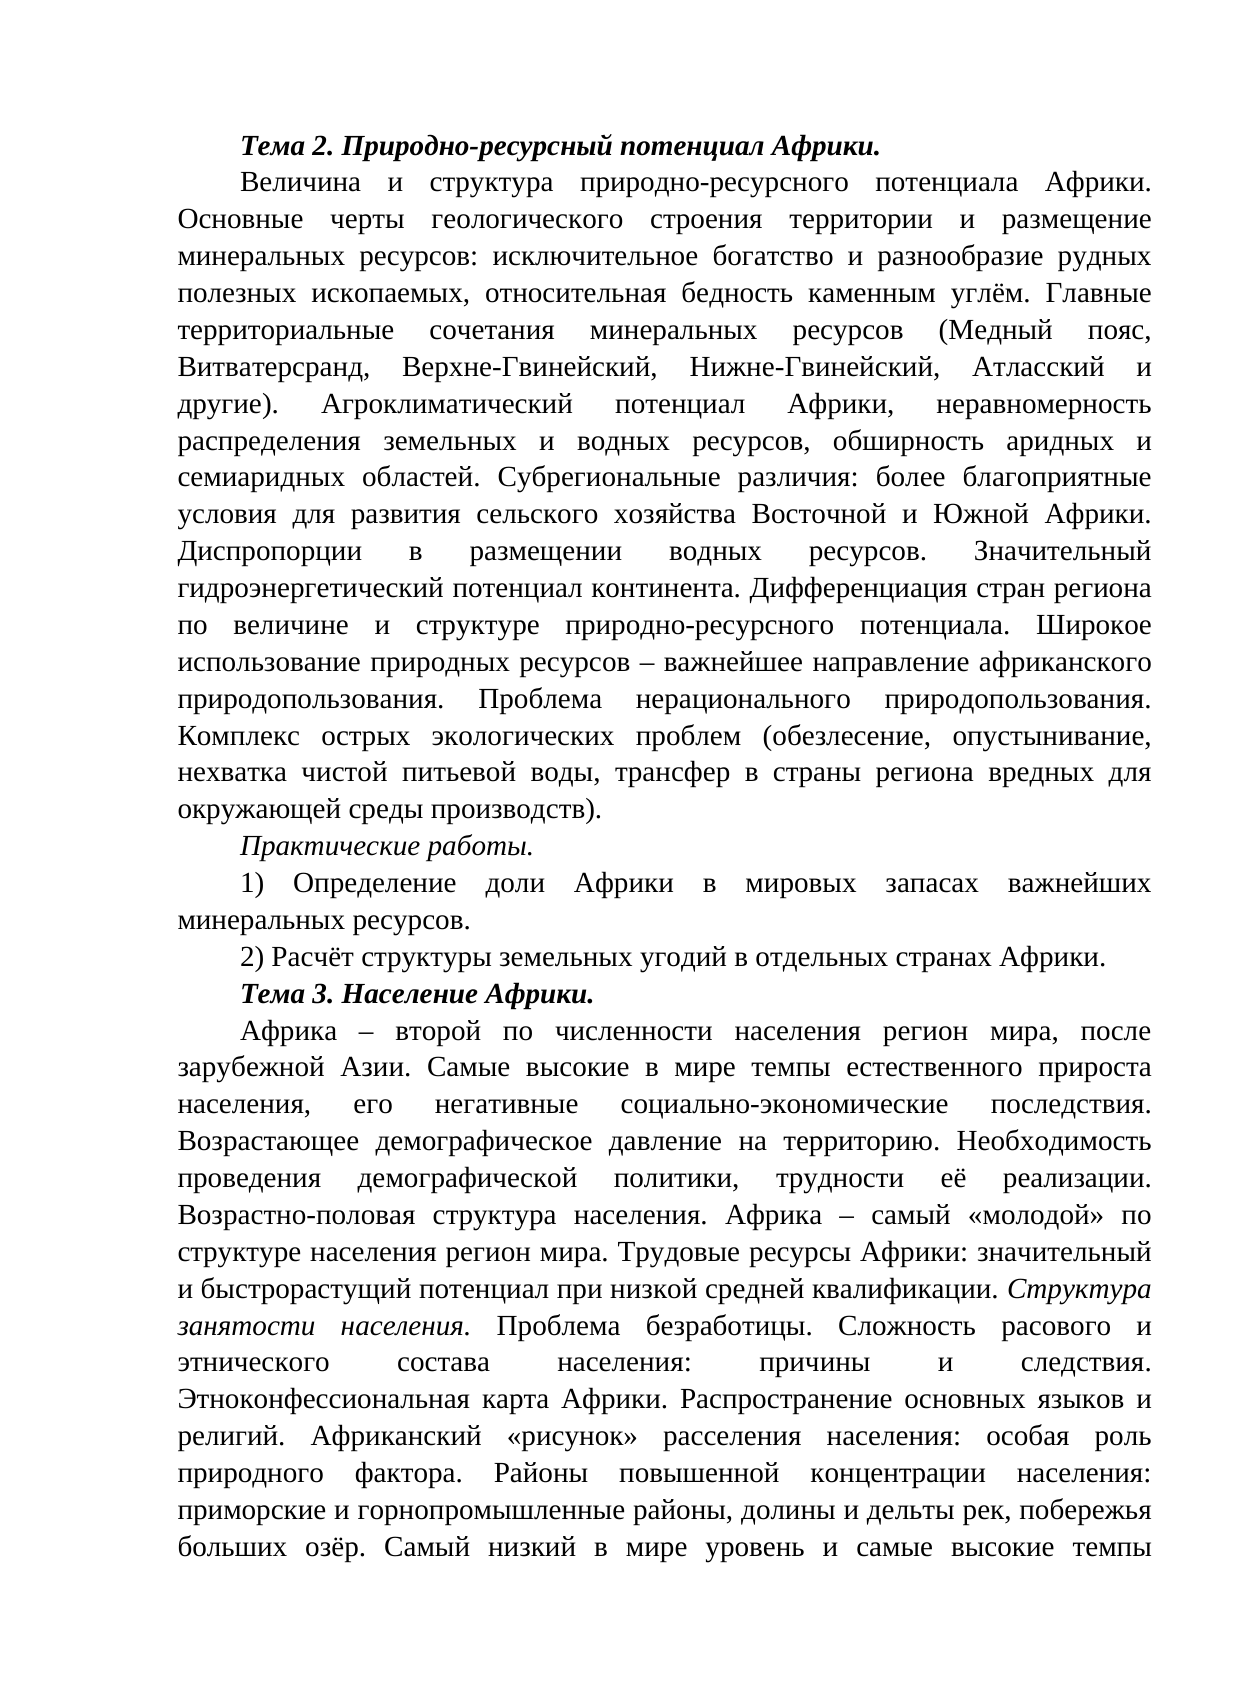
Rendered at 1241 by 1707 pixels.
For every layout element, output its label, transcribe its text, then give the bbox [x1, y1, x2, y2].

text 1) Определение доли Африки в мировых запасах важнейших минеральных ресурсов. [177, 865, 1152, 936]
text Практические работы. [177, 828, 1152, 862]
text Величина и структура природно-ресурсного потенциала Африки. Основные черты геологического строения территории и размещение минеральных ресурсов: исключительное богатство и разнообразие рудных полезных ископаемых, относительная бедность каменным углём. Главные территориальные сочетания минеральных ресурсов (Медный пояс, Витватерсранд, Верхне-Гвинейский, Нижне-Гвинейский, Атласский и другие). Агроклиматический потенциал Африки, неравномерность распределения земельных и водных ресурсов, обширность аридных и семиаридных областей. Субрегиональные различия: более благоприятные условия для развития сельского хозяйства Восточной и Южной Африки. Диспропорции в размещении водных ресурсов. Значительный гидроэнергетический потенциал континента. Дифференциация стран региона по величине и структуре природно-ресурсного потенциала. Широкое использование природных ресурсов – важнейшее направление африканского природопользования. Проблема нерационального природопользования. Комплекс острых экологических проблем (обезлесение, опустынивание, нехватка чистой питьевой воды, трансфер в страны региона вредных для окружающей среды производств). [177, 164, 1152, 825]
text 2) Расчёт структуры земельных угодий в отдельных странах Африки. [177, 939, 1152, 972]
text Тема 3. Население Африки. [177, 976, 1152, 1009]
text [177, 1013, 1152, 1562]
text Тема 2. Природно-ресурсный потенциал Африки. [177, 128, 1152, 161]
